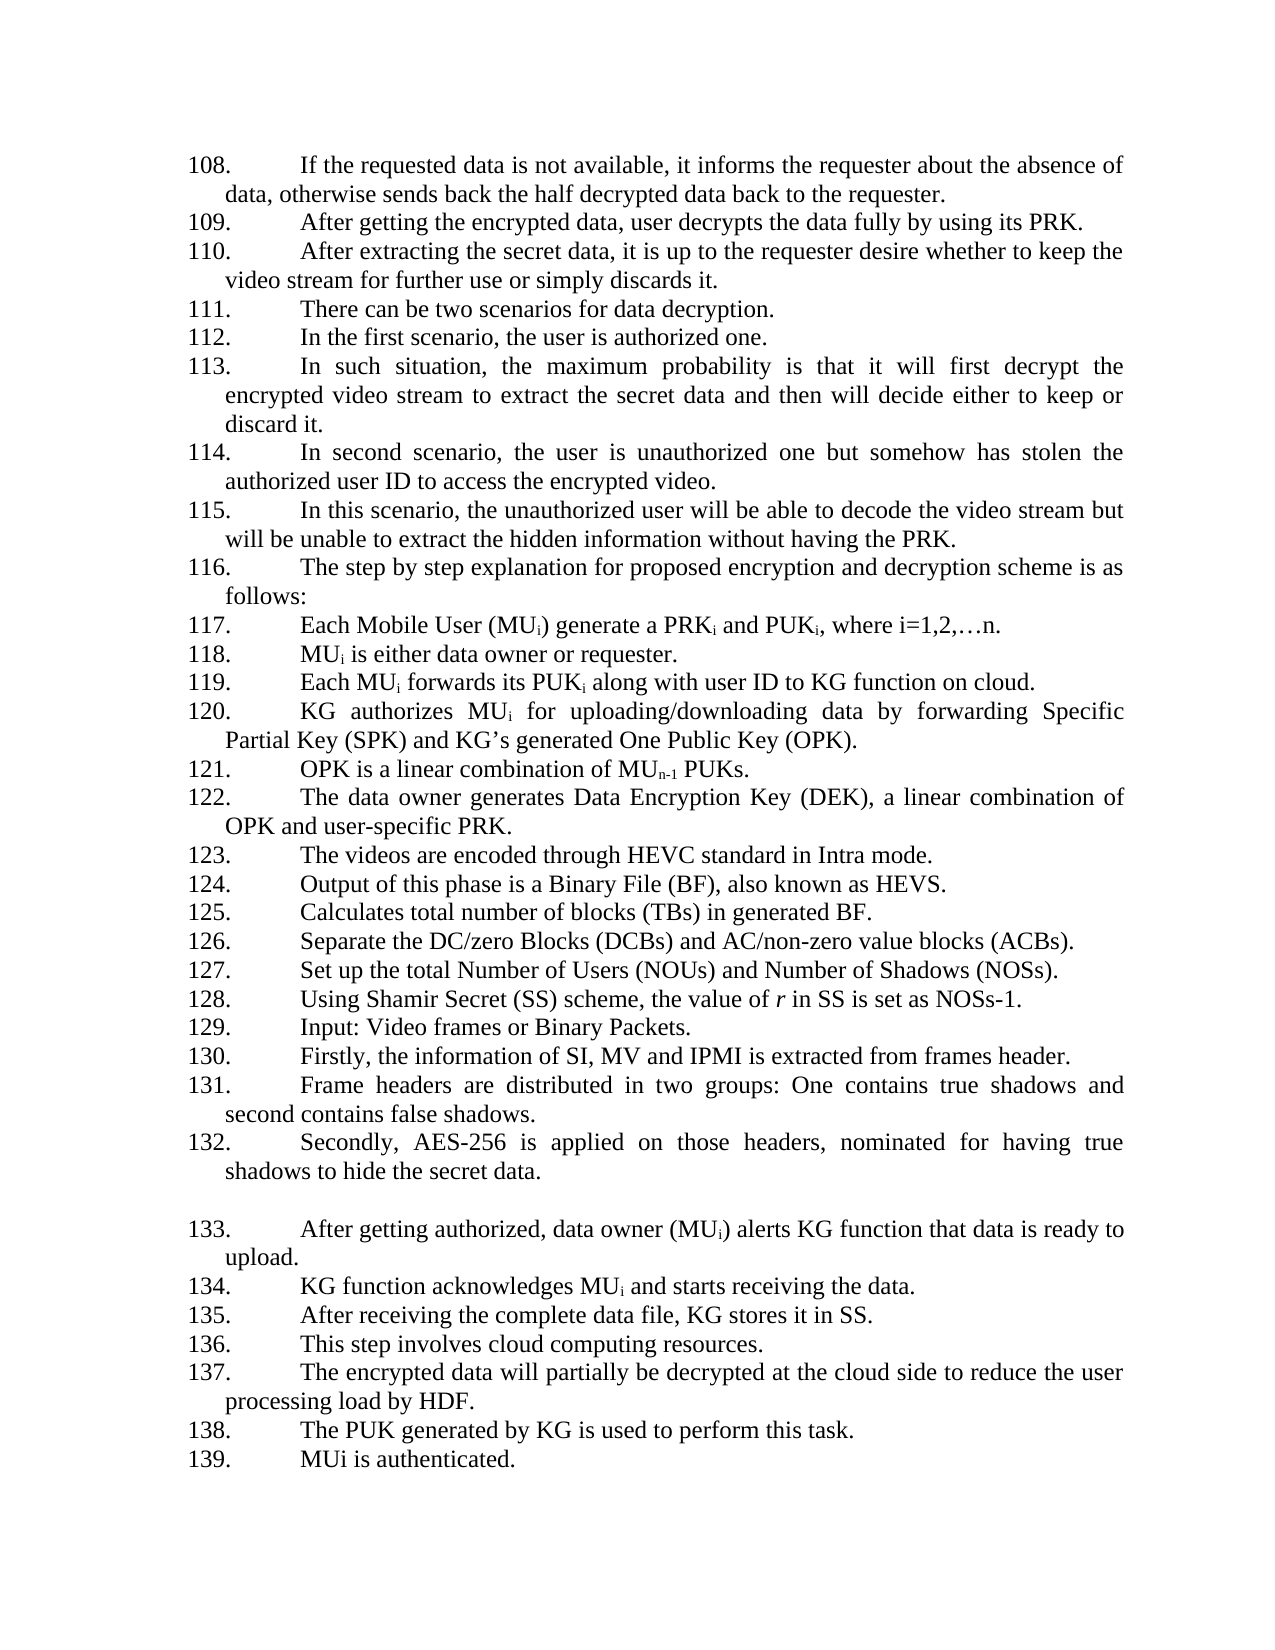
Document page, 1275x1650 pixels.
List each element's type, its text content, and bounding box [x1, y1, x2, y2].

list Firstly, the information of SI, MV and IPMI is extracted from frames header. [187, 1041, 1125, 1070]
list After getting the encrypted data, user decrypts the data fully by using its PRK. [187, 207, 1125, 236]
list This step involves cloud computing resources. [187, 1329, 1125, 1357]
list After extracting the secret data, it is up to the requester desire whether to keep the video stream for further use or simply discards it. [187, 236, 1125, 294]
list Output of this phase is a Binary File (BF), also known as HEVS. [187, 869, 1125, 897]
list There can be two scenarios for data decryption. [187, 294, 1125, 322]
list The step by step explanation for proposed encryption and decryption scheme is as follows: [187, 552, 1125, 610]
list Separate the DC/zero Blocks (DCBs) and AC/non-zero value blocks (ACBs). [187, 926, 1125, 955]
list The PUK generated by KG is used to perform this task. [187, 1415, 1125, 1444]
list KG authorizes MUi for uploading/downloading data by forwarding Specific Partial Key (SPK) and KG’s generated One Public Key (OPK). [187, 696, 1125, 754]
list Using Shamir Secret (SS) scheme, the value of r in SS is set as NOSs-1. [187, 984, 1125, 1012]
list Input: Video frames or Binary Packets. [187, 1012, 1125, 1041]
list In such situation, the maximum probability is that it will first decrypt the encrypted video stream to extract the secret data and then will decide either to keep or discard it. [187, 351, 1125, 437]
list After getting authorized, data owner (MUi) alerts KG function that data is ready to upload. [187, 1214, 1125, 1271]
list The data owner generates Data Encryption Key (DEK), a linear combination of OPK and user-specific PRK. [187, 782, 1125, 840]
list Each Mobile User (MUi) generate a PRKi and PUKi, where i=1,2,…n. [187, 610, 1125, 639]
list Frame headers are distributed in two groups: One contains true shadows and second contains false shadows. [187, 1070, 1125, 1127]
list In second scenario, the user is unauthorized one but somehow has stolen the authorized user ID to access the encrypted video. [187, 437, 1125, 495]
list MUi is either data owner or requester. [187, 639, 1125, 667]
list OPK is a linear combination of MUn-1 PUKs. [187, 754, 1125, 782]
list In the first scenario, the user is authorized one. [187, 322, 1125, 351]
list MUi is authenticated. [187, 1444, 1125, 1472]
list KG function acknowledges MUi and starts receiving the data. [187, 1271, 1125, 1300]
list Calculates total number of blocks (TBs) in generated BF. [187, 897, 1125, 926]
list Set up the total Number of Users (NOUs) and Number of Shadows (NOSs). [187, 955, 1125, 984]
list Secondly, AES-256 is applied on those headers, nominated for having true shadows to hide the secret data. [187, 1127, 1125, 1185]
list Each MUi forwards its PUKi along with user ID to KG function on cloud. [187, 667, 1125, 696]
list In this scenario, the unauthorized user will be able to decode the video stream but will be unable to extract the hidden information without having the PRK. [187, 495, 1125, 552]
list If the requested data is not available, it informs the requester about the absence of data, otherwise sends back the half decrypted data back to the requester. [187, 150, 1125, 207]
list After receiving the complete data file, KG stores it in SS. [187, 1300, 1125, 1329]
list The videos are encoded through HEVC standard in Intra mode. [187, 840, 1125, 869]
list The encrypted data will partially be decrypted at the cloud side to reduce the user processing load by HDF. [187, 1357, 1125, 1415]
